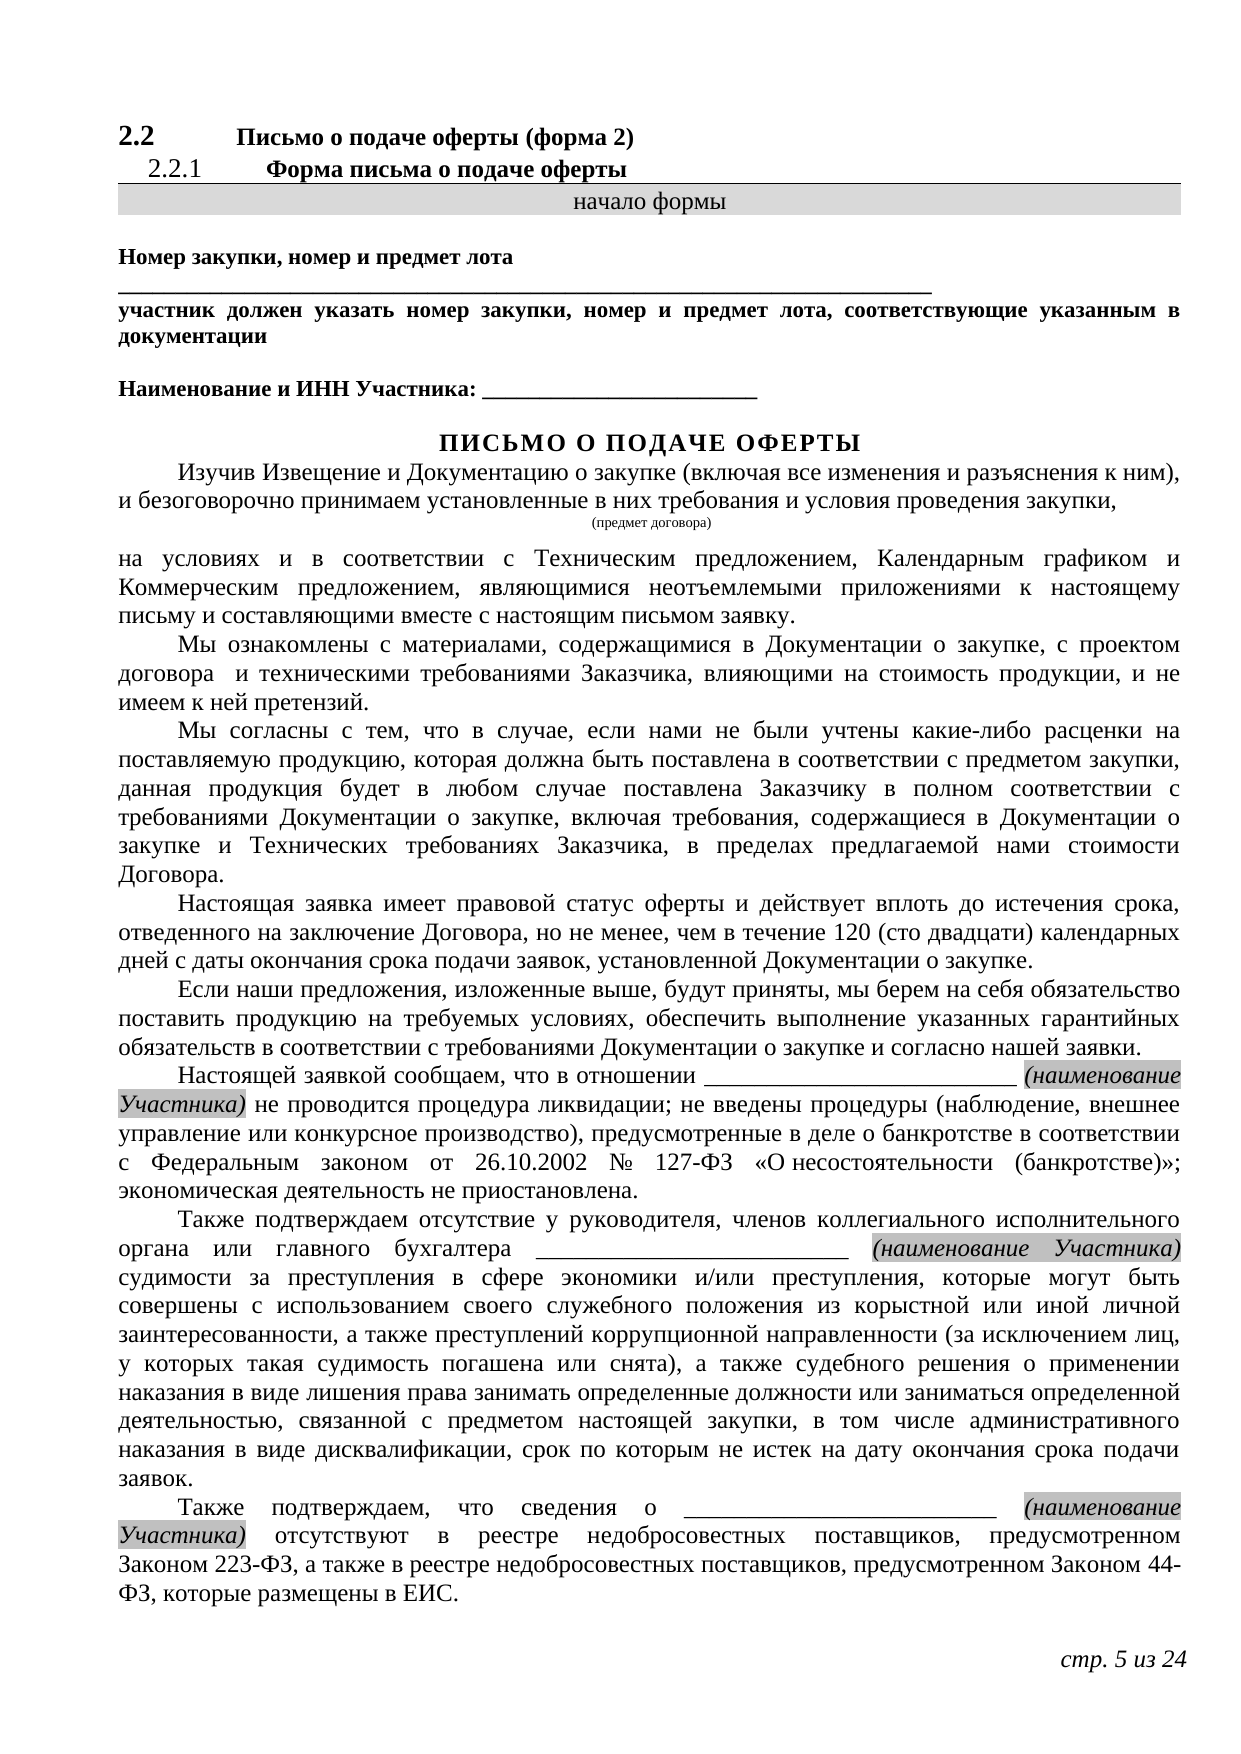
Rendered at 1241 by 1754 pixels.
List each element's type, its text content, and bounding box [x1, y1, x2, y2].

text Мы согласны с тем, что в случае, если нами не были учтены какие-либо расценки на поставляемую продукцию, которая должна быть поставлена в соответствии с предметом закупки, данная продукция будет в любом случае поставлена Заказчику в полном соответствии с требованиями Документации о закупке, включая требования, содержащиеся в Документации о закупке и Технических требованиях Заказчика, в пределах предлагаемой нами стоимости Договора. [118, 715, 1181, 888]
text Настоящая заявка имеет правовой статус оферты и действует вплоть до истечения срока, отведенного на заключение Договора, но не менее, чем в течение 120 (сто двадцати) календарных дней с даты окончания срока подачи заявок, установленной Документации о закупке. [118, 888, 1181, 974]
text на условиях и в соответствии с Техническим предложением, Календарным графиком и Коммерческим предложением, являющимися неотъемлемыми приложениями к настоящему письму и составляющими вместе с настоящим письмом заявку. [118, 543, 1181, 629]
subtitle Письмо о подаче оферты (форма 2) [118, 118, 1181, 152]
text Настоящей заявкой сообщаем, что в отношении _________________________ (наименование Участника) не проводится процедура ликвидации; не введены процедуры (наблюдение, внешнее управление или конкурсное производство), предусмотренные в деле о банкротстве в соответствии с Федеральным законом от 26.10.2002 № 127-ФЗ «О несостоятельности (банкротстве)»; экономическая деятельность не приостановлена. [118, 1060, 1181, 1204]
text участник должен указать номер закупки, номер и предмет лота, соответствующие указанным в документации [118, 296, 1181, 349]
text Изучив Извещение и Документацию о закупке (включая все изменения и разъяснения к ним), и безоговорочно принимаем установленные в них требования и условия проведения закупки, [118, 457, 1181, 514]
text Мы ознакомлены с материалами, содержащимися в Документации о закупке, с проектом договора и техническими требованиями Заказчика, влияющими на стоимость продукции, и не имеем к ней претензий. [118, 629, 1181, 715]
text Форма письма о подаче оферты [148, 152, 1181, 183]
text Также подтверждаем, что сведения о _________________________ (наименование Участника) отсутствуют в реестре недобросовестных поставщиков, предусмотренном Законом 223-ФЗ, а также в реестре недобросовестных поставщиков, предусмотренном Законом 44-ФЗ, которые размещены в ЕИС. [118, 1492, 1181, 1607]
text Письмо о подаче оферты [118, 428, 1181, 457]
text Если наши предложения, изложенные выше, будут приняты, мы берем на себя обязательство поставить продукцию на требуемых условиях, обеспечить выполнение указанных гарантийных обязательств в соответствии с требованиями Документации о закупке и согласно нашей заявки. [118, 974, 1181, 1060]
text (предмет договора) [118, 514, 1181, 543]
text Номер закупки, номер и предмет лота [118, 243, 1181, 270]
text Наименование и ИНН Участника: ________________________ [118, 375, 1181, 402]
text начало формы [118, 184, 1181, 215]
text _______________________________________________________________________ [118, 270, 1181, 296]
text Также подтверждаем отсутствие у руководителя, членов коллегиального исполнительного органа или главного бухгалтера _________________________ (наименование Участника) судимости за преступления в сфере экономики и/или преступления, которые могут быть совершены с использованием своего служебного положения из корыстной или иной личной заинтересованности, а также преступлений коррупционной направленности (за исключением лиц, у которых такая судимость погашена или снята), а также судебного решения о применении наказания в виде лишения права занимать определенные должности или заниматься определенной деятельностью, связанной с предметом настоящей закупки, в том числе административного наказания в виде дисквалификации, срок по которым не истек на дату окончания срока подачи заявок. [118, 1204, 1181, 1492]
